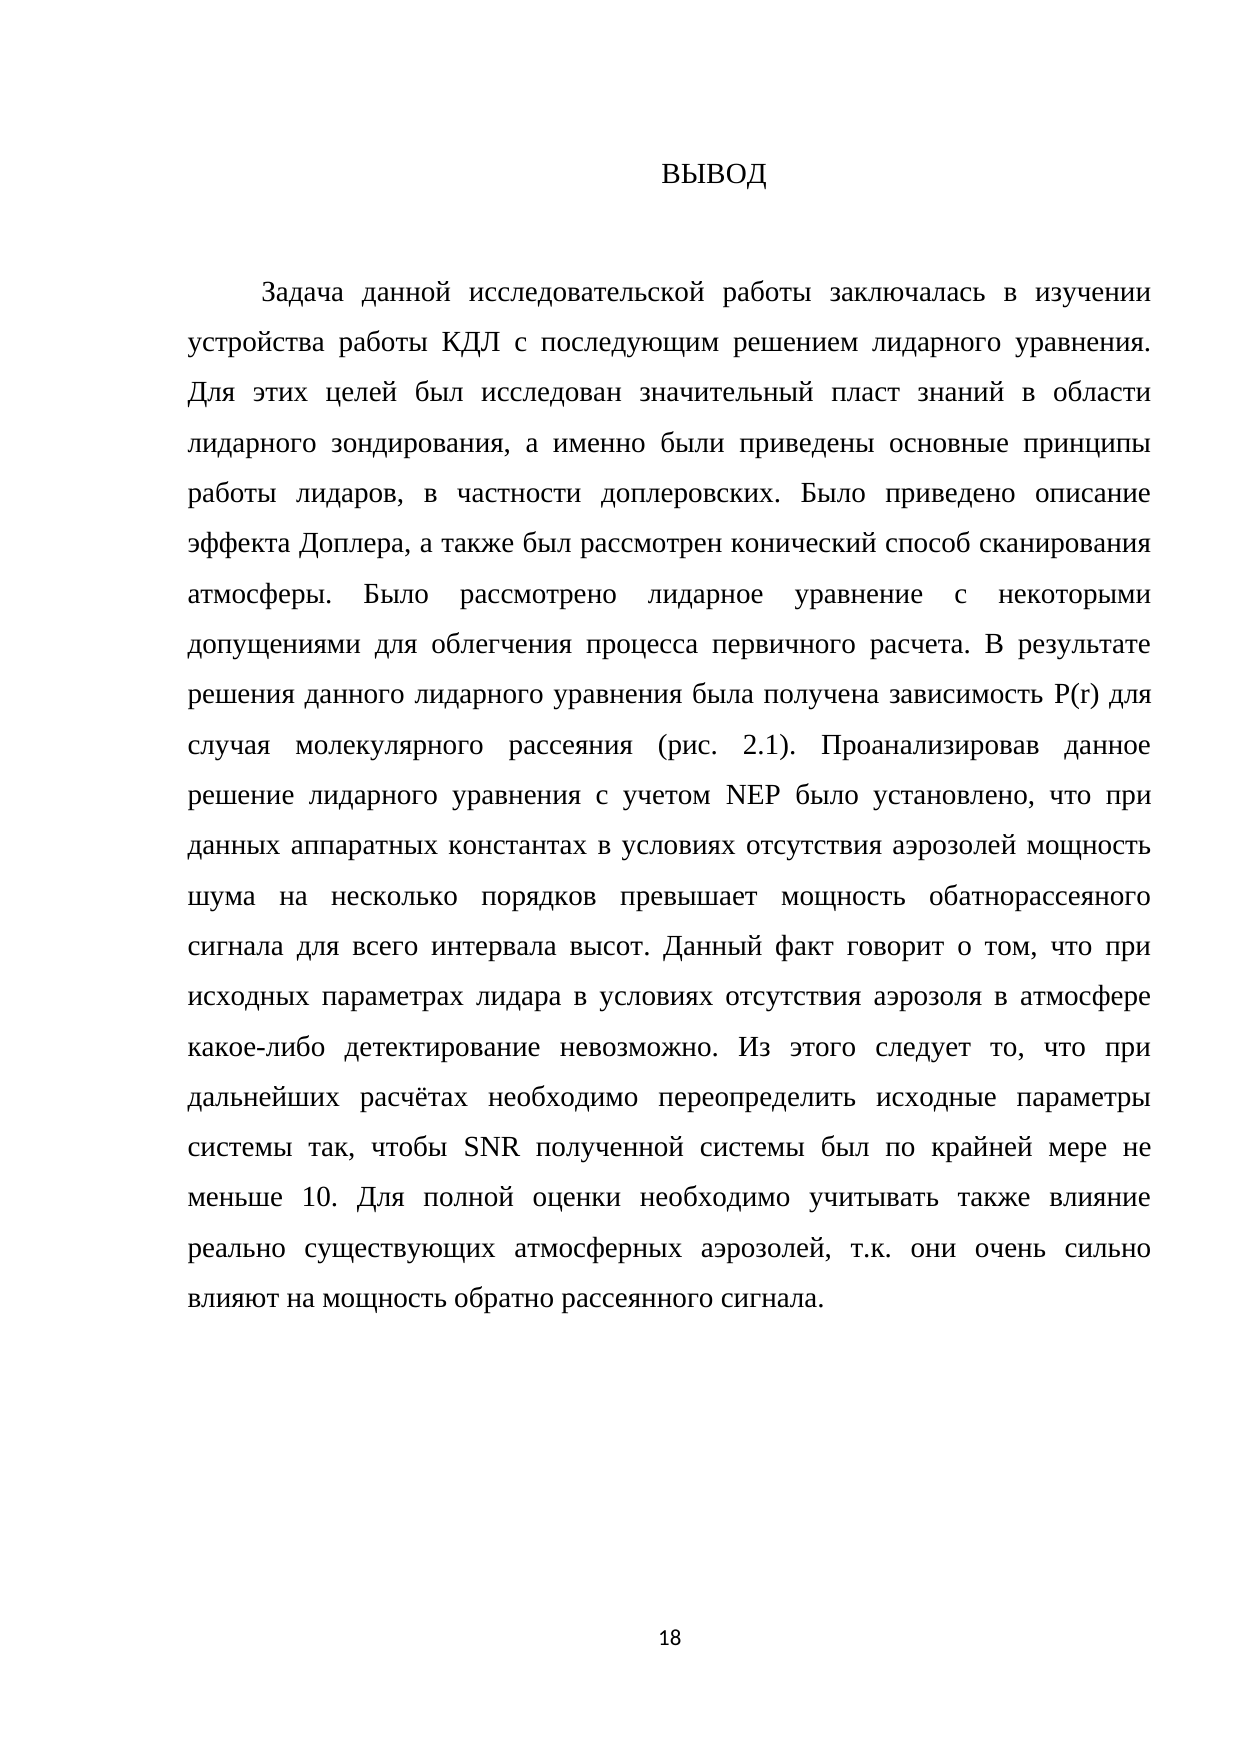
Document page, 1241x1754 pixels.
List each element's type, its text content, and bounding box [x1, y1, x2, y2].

text Задача данной исследовательской работы заключалась в изучении устройства работы КДЛ с последующим решением лидарного уравнения. Для этих целей был исследован значительный пласт знаний в области лидарного зондирования, а именно были приведены основные принципы работы лидаров, в частности доплеровских. Было приведено описание эффекта Доплера, а также был рассмотрен конический способ сканирования атмосферы. Было рассмотрено лидарное уравнение с некоторыми допущениями для облегчения процесса первичного расчета. В результате решения данного лидарного уравнения была получена зависимость P(r) для случая молекулярного рассеяния (рис. 2.1). Проанализировав данное решение лидарного уравнения с учетом NEP было установлено, что при данных аппаратных константах в условиях отсутствия аэрозолей мощность шума на несколько порядков превышает мощность обатнорассеяного сигнала для всего интервала высот. Данный факт говорит о том, что при исходных параметрах лидара в условиях отсутствия аэрозоля в атмосфере какое-либо детектирование невозможно. Из этого следует то, что при дальнейших расчётах необходимо переопределить исходные параметры системы так, чтобы SNR полученной системы был по крайней мере не меньше 10. Для полной оценки необходимо учитывать также влияние реально существующих атмосферных аэрозолей, т.к. они очень сильно влияют на мощность обратно рассеянного сигнала. [187, 274, 1152, 1314]
text ВЫВОД [187, 157, 1152, 190]
